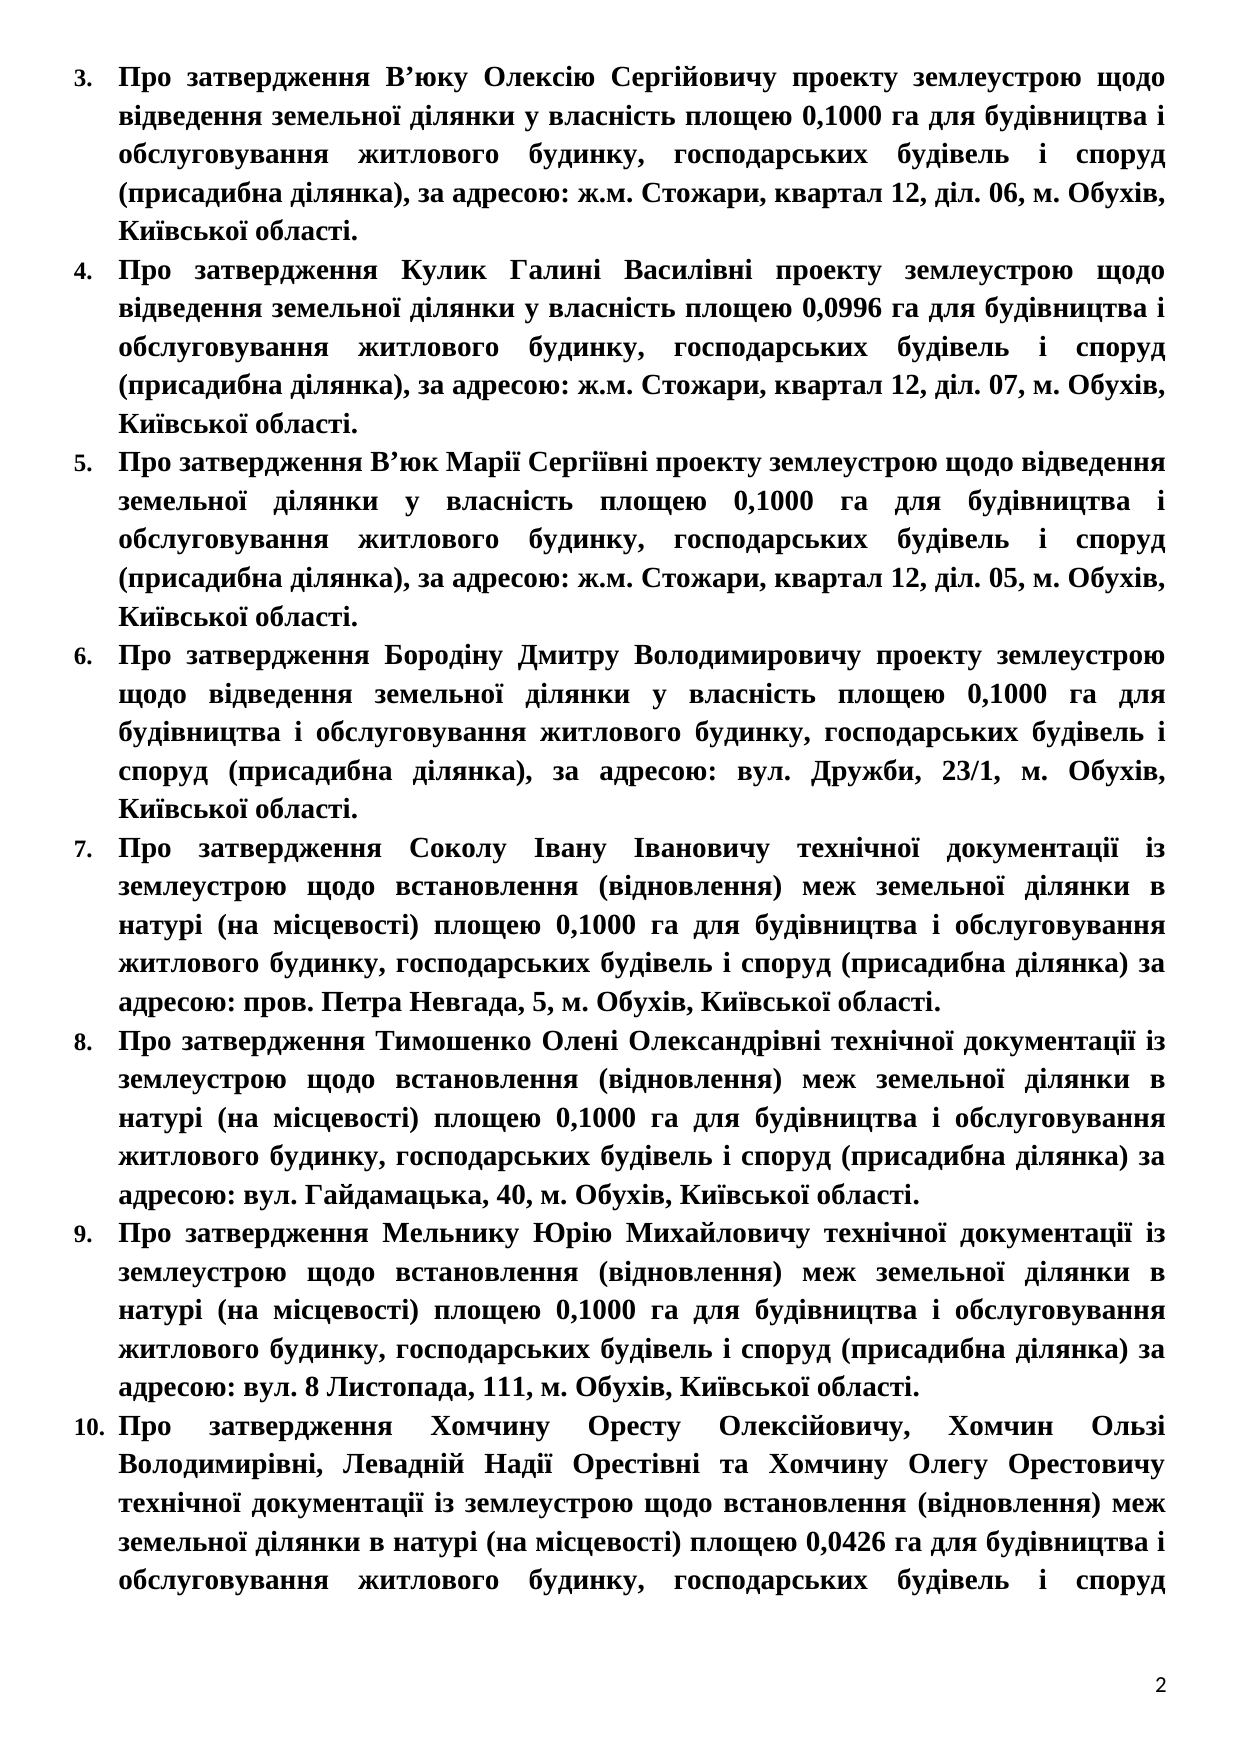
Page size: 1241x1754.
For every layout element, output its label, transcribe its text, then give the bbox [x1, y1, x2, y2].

list Про затвердження Соколу Івану Івановичу технічної документації із землеустрою щодо встановлення (відновлення) меж земельної ділянки в натурі (на місцевості) площею 0,1000 га для будівництва і обслуговування житлового будинку, господарських будівель і споруд (присадибна ділянка) за адресою: пров. Петра Невгада, 5, м. Обухів, Київської області. [74, 830, 1167, 1018]
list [74, 1408, 1167, 1596]
list Про затвердження Мельнику Юрію Михайловичу технічної документації із землеустрою щодо встановлення (відновлення) меж земельної ділянки в натурі (на місцевості) площею 0,1000 га для будівництва і обслуговування житлового будинку, господарських будівель і споруд (присадибна ділянка) за адресою: вул. 8 Листопада, 111, м. Обухів, Київської області. [74, 1215, 1167, 1403]
list Про затвердження Тимошенко Олені Олександрівні технічної документації із землеустрою щодо встановлення (відновлення) меж земельної ділянки в натурі (на місцевості) площею 0,1000 га для будівництва і обслуговування житлового будинку, господарських будівель і споруд (присадибна ділянка) за адресою: вул. Гайдамацька, 40, м. Обухів, Київської області. [74, 1023, 1167, 1210]
list Про затвердження Кулик Галині Василівні проекту землеустрою щодо відведення земельної ділянки у власність площею 0,0996 га для будівництва і обслуговування житлового будинку, господарських будівель і споруд (присадибна ділянка), за адресою: ж.м. Стожари, квартал 12, діл. 07, м. Обухів, Київської області. [74, 252, 1167, 439]
list Про затвердження В’юк Марії Сергіївні проекту землеустрою щодо відведення земельної ділянки у власність площею 0,1000 га для будівництва і обслуговування житлового будинку, господарських будівель і споруд (присадибна ділянка), за адресою: ж.м. Стожари, квартал 12, діл. 05, м. Обухів, Київської області. [74, 444, 1167, 632]
list Про затвердження В’юку Олексію Сергійовичу проекту землеустрою щодо відведення земельної ділянки у власність площею 0,1000 га для будівництва і обслуговування житлового будинку, господарських будівель і споруд (присадибна ділянка), за адресою: ж.м. Стожари, квартал 12, діл. 06, м. Обухів, Київської області. [74, 59, 1167, 247]
list Про затвердження Бородіну Дмитру Володимировичу проекту землеустрою щодо відведення земельної ділянки у власність площею 0,1000 га для будівництва і обслуговування житлового будинку, господарських будівель і споруд (присадибна ділянка), за адресою: вул. Дружби, 23/1, м. Обухів, Київської області. [74, 637, 1167, 825]
